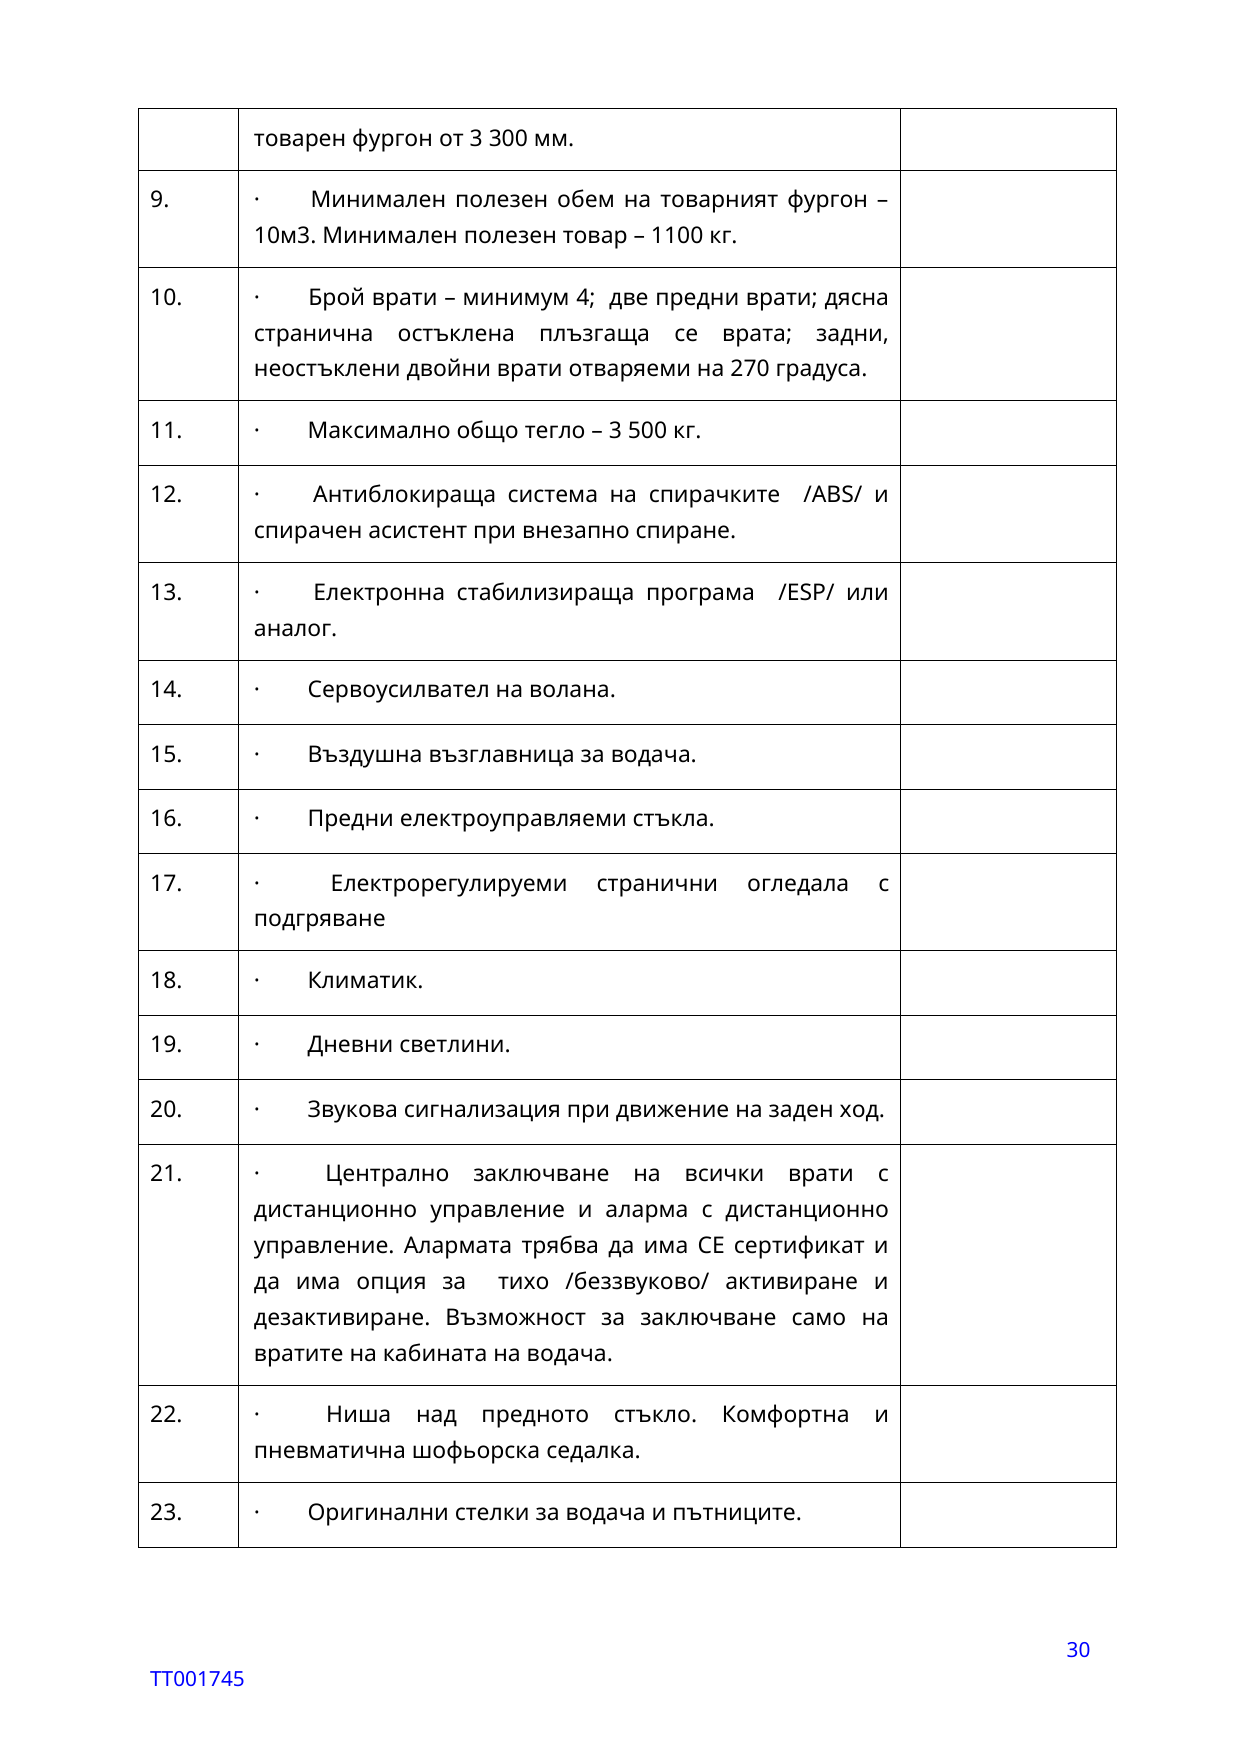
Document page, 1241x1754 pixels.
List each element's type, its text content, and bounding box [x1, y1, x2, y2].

table_cell · Дневни светлини. [239, 1016, 900, 1079]
table_cell · Предни електроуправляеми стъкла. [239, 790, 900, 853]
table_cell [139, 563, 238, 660]
table_cell [139, 466, 238, 562]
table_cell [139, 725, 238, 788]
table_cell [901, 466, 1116, 562]
table_cell · Електронна стабилизираща програма /ESP/ или аналог. [239, 563, 900, 660]
table_cell · Оригинални стелки за водача и пътниците. [239, 1483, 900, 1547]
table_cell · Въздушна възглавница за водача. [239, 725, 900, 788]
table_cell · Климатик. [239, 951, 900, 1015]
table_cell [901, 1080, 1116, 1143]
table_cell [139, 1483, 238, 1547]
table_cell [139, 171, 238, 267]
table_cell [901, 661, 1116, 724]
table_cell [139, 268, 238, 400]
table_cell [901, 1145, 1116, 1385]
table_cell [901, 109, 1116, 169]
table_cell [901, 563, 1116, 660]
table_cell [139, 790, 238, 853]
table_cell [139, 854, 238, 950]
table_cell [139, 1080, 238, 1143]
table_cell · Централно заключване на всички врати с дистанционно управление и аларма с дистанционно управление. Алармата трябва да има СЕ сертификат и да има опция за тихо /беззвуково/ активиране и дезактивиране. Възможност за заключване само на вратите на кабината на водача. [239, 1145, 900, 1385]
table_cell [139, 951, 238, 1015]
table_cell · Антиблокираща система на спирачките /ABS/ и спирачен асистент при внезапно спиране. [239, 466, 900, 562]
table_cell · Електрорегулируеми странични огледала с подгряване [239, 854, 900, 950]
table_cell · Минимален полезен обем на товарният фургон – 10м3. Минимален полезен товар – 1100 кг. [239, 171, 900, 267]
table_cell [901, 1016, 1116, 1079]
table_cell [139, 401, 238, 465]
table_cell [139, 1386, 238, 1482]
table_cell [139, 661, 238, 724]
table_cell [901, 854, 1116, 950]
table_cell · Брой врати – минимум 4; две предни врати; дясна странична остъклена плъзгаща се врата; задни, неостъклени двойни врати отваряеми на 270 градуса. [239, 268, 900, 400]
table_cell [901, 725, 1116, 788]
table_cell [239, 109, 900, 169]
table_cell [139, 1016, 238, 1079]
table_cell [901, 951, 1116, 1015]
table_cell [901, 790, 1116, 853]
table_cell [901, 268, 1116, 400]
table_cell · Ниша над предното стъкло. Комфортна и пневматична шофьорска седалка. [239, 1386, 900, 1482]
table_cell [139, 109, 238, 169]
table_cell [901, 401, 1116, 465]
table_cell · Сервоусилвател на волана. [239, 661, 900, 724]
table_cell · Максимално общо тегло – 3 500 кг. [239, 401, 900, 465]
table_cell [901, 1386, 1116, 1482]
table_cell [901, 171, 1116, 267]
table_cell [901, 1483, 1116, 1547]
table_cell · Звукова сигнализация при движение на заден ход. [239, 1080, 900, 1143]
table_cell [139, 1145, 238, 1385]
